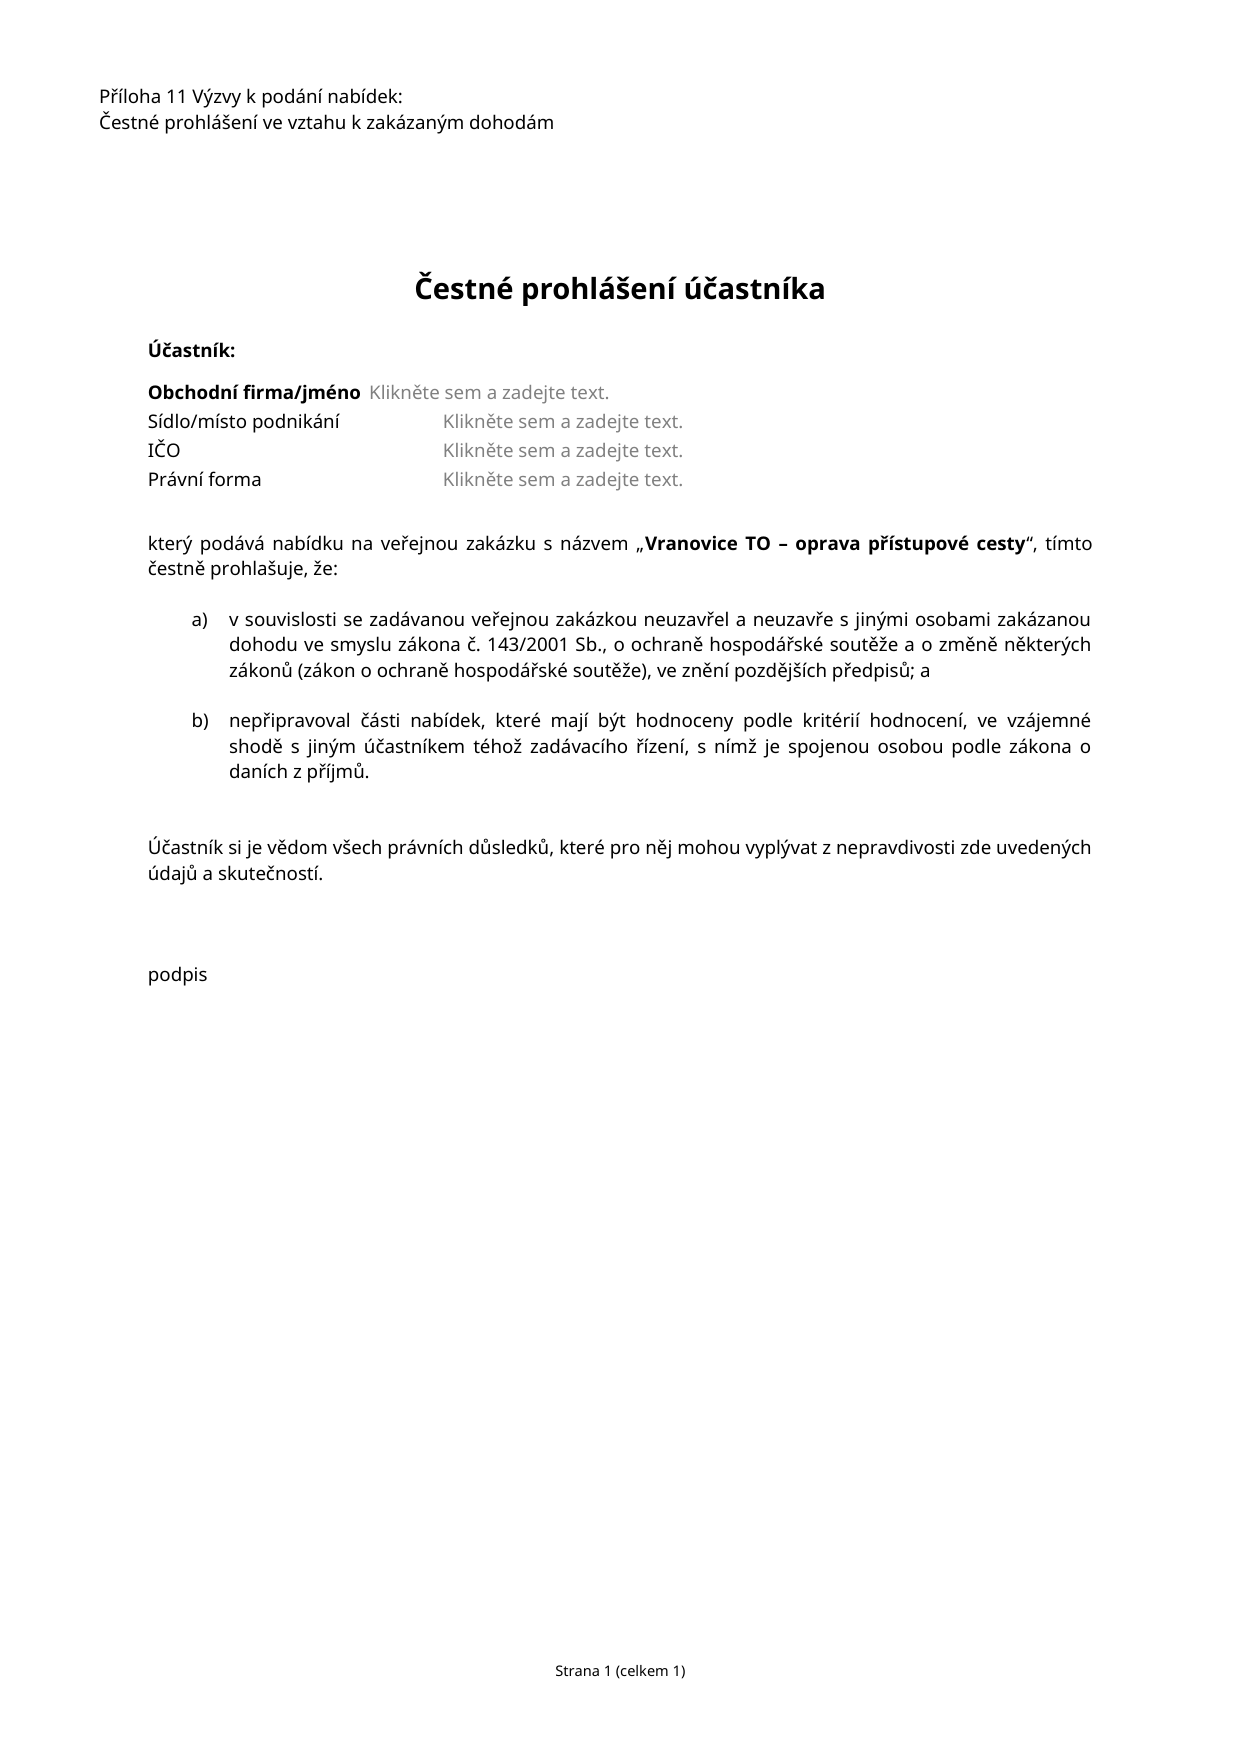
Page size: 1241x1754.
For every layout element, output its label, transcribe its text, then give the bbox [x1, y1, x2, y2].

text Účastník: [148, 333, 1093, 364]
text Obchodní firma/jméno [148, 376, 1093, 405]
list nepřipravoval části nabídek, které mají být hodnoceny podle kritérií hodnocení, ve vzájemné shodě s jiným účastníkem téhož zadávacího řízení, s nímž je spojenou osobou podle zákona o daních z příjmů. [191, 708, 1093, 784]
text Účastník si je vědom všech právních důsledků, které pro něj mohou vyplývat z nepravdivosti zde uvedených údajů a skutečností. [148, 835, 1093, 886]
title Čestné prohlášení účastníka [148, 268, 1093, 308]
text podpis [148, 961, 1093, 987]
text který podává nabídku na veřejnou zakázku s názvem „Vranovice TO – oprava přístupové cesty“, tímto čestně prohlašuje, že: [148, 530, 1093, 581]
text Právní forma [148, 463, 1093, 492]
text IČO [148, 434, 1093, 463]
list v souvislosti se zadávanou veřejnou zakázkou neuzavřel a neuzavře s jinými osobami zakázanou dohodu ve smyslu zákona č. 143/2001 Sb., o ochraně hospodářské soutěže a o změně některých zákonů (zákon o ochraně hospodářské soutěže), ve znění pozdějších předpisů; a [191, 606, 1093, 683]
text Sídlo/místo podnikání [148, 405, 1093, 434]
